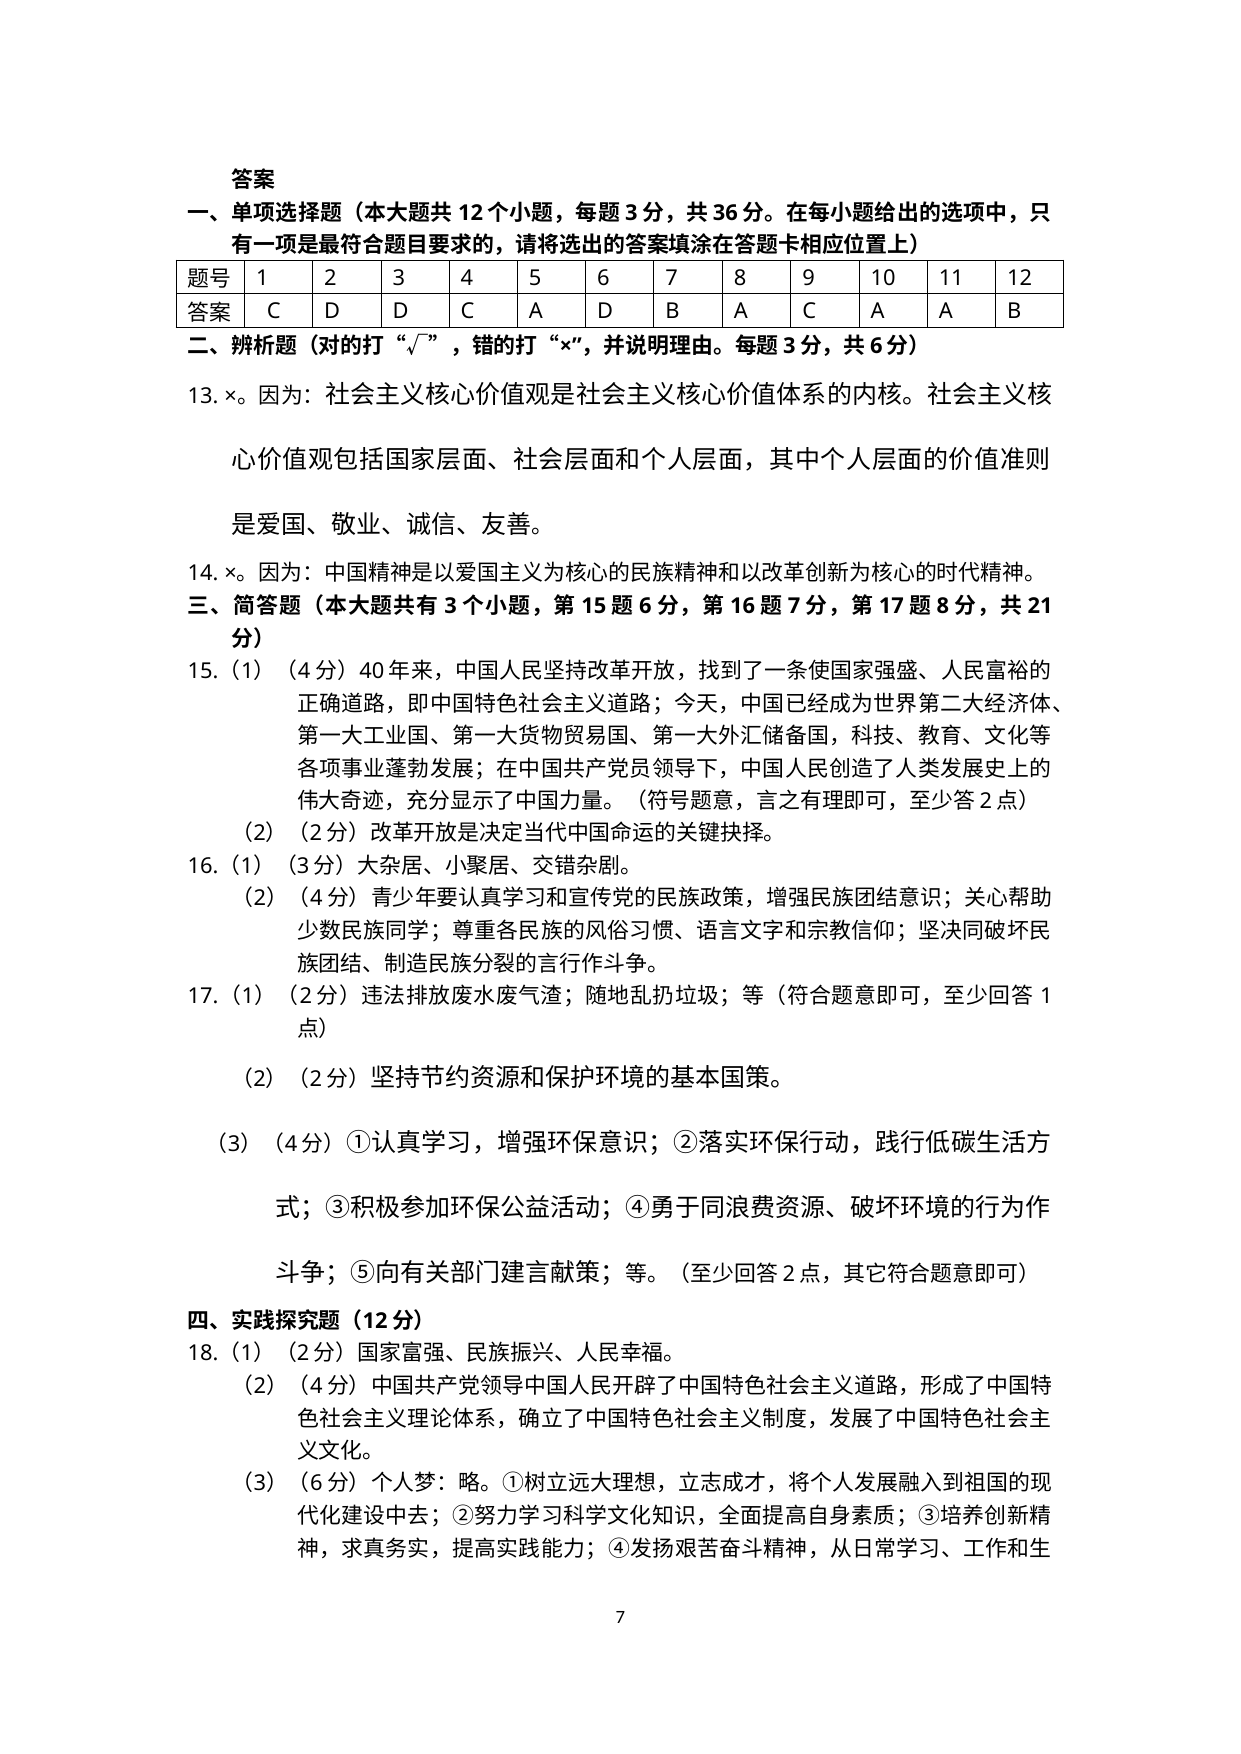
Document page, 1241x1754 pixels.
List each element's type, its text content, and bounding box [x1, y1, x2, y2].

text 二、辨析题（对的打“√”，错的打“×”，并说明理由。每题3分，共6分） [187, 328, 1053, 360]
text 三、简答题（本大题共有3个小题，第15题6分，第16题7分，第17题8分，共21分） [187, 588, 1053, 653]
table_cell C [245, 294, 312, 327]
table_cell B [996, 294, 1063, 327]
table_header 题号 [177, 261, 244, 293]
text （2）（4分）中国共产党领导中国人民开辟了中国特色社会主义道路，形成了中国特色社会主义理论体系，确立了中国特色社会主义制度，发展了中国特色社会主义文化。 [231, 1368, 1053, 1465]
text 18.（1）（2分）国家富强、民族振兴、人民幸福。 [187, 1335, 1053, 1368]
table_cell A [723, 294, 790, 327]
text 16.（1）（3分）大杂居、小聚居、交错杂剧。 [187, 848, 1053, 880]
table_header 1 [245, 261, 312, 293]
table_header 9 [791, 261, 859, 293]
table_cell D [313, 294, 381, 327]
table_header 10 [860, 261, 927, 293]
text （2）（2分）改革开放是决定当代中国命运的关键抉择。 [187, 815, 1053, 848]
table_cell D [382, 294, 449, 327]
text （2）（2分）坚持节约资源和保护环境的基本国策。 [231, 1043, 1053, 1108]
table_header 8 [723, 261, 790, 293]
table_header 7 [654, 261, 722, 293]
table_cell A [518, 294, 585, 327]
text 15.（1）（4分）40年来，中国人民坚持改革开放，找到了一条使国家强盛、人民富裕的正确道路，即中国特色社会主义道路；今天，中国已经成为世界第二大经济体、第一大工业国、第一大货物贸易国、第一大外汇储备国，科技、教育、文化等各项事业蓬勃发展；在中国共产党员领导下，中国人民创造了人类发展史上的伟大奇迹，充分显示了中国力量。（符号题意，言之有理即可，至少答2点） [187, 653, 1053, 815]
table_cell A [928, 294, 995, 327]
table_header 12 [996, 261, 1063, 293]
table_header 5 [518, 261, 585, 293]
table_header 2 [313, 261, 381, 293]
text 14. ×。因为：中国精神是以爱国主义为核心的民族精神和以改革创新为核心的时代精神。 [187, 555, 1053, 588]
table_header 6 [586, 261, 653, 293]
table_cell D [586, 294, 653, 327]
text 17.（1）（2分）违法排放废水废气渣；随地乱扔垃圾；等（符合题意即可，至少回答1点） [187, 978, 1053, 1043]
text 四、实践探究题（12分） [187, 1303, 1053, 1335]
table_header 11 [928, 261, 995, 293]
text （2）（4分）青少年要认真学习和宣传党的民族政策，增强民族团结意识；关心帮助少数民族同学；尊重各民族的风俗习惯、语言文字和宗教信仰；坚决同破坏民族团结、制造民族分裂的言行作斗争。 [231, 880, 1053, 978]
text 答案 [187, 162, 1053, 194]
table_cell A [860, 294, 927, 327]
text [231, 1465, 1053, 1563]
table_header 3 [382, 261, 449, 293]
table_cell 答案 [177, 294, 244, 327]
table_cell C [791, 294, 859, 327]
text 13. ×。因为：社会主义核心价值观是社会主义核心价值体系的内核。社会主义核心价值观包括国家层面、社会层面和个人层面，其中个人层面的价值准则是爱国、敬业、诚信、友善。 [187, 360, 1053, 555]
text 一、单项选择题（本大题共12个小题，每题3分，共36分。在每小题给出的选项中，只有一项是最符合题目要求的，请将选出的答案填涂在答题卡相应位置上） [187, 194, 1053, 259]
table_cell C [450, 294, 517, 327]
text （3）（4分）①认真学习，增强环保意识；②落实环保行动，践行低碳生活方式；③积极参加环保公益活动；④勇于同浪费资源、破坏环境的行为作斗争；⑤向有关部门建言献策；等。（至少回答2点，其它符合题意即可） [187, 1108, 1053, 1303]
table_header 4 [450, 261, 517, 293]
table_cell B [654, 294, 722, 327]
